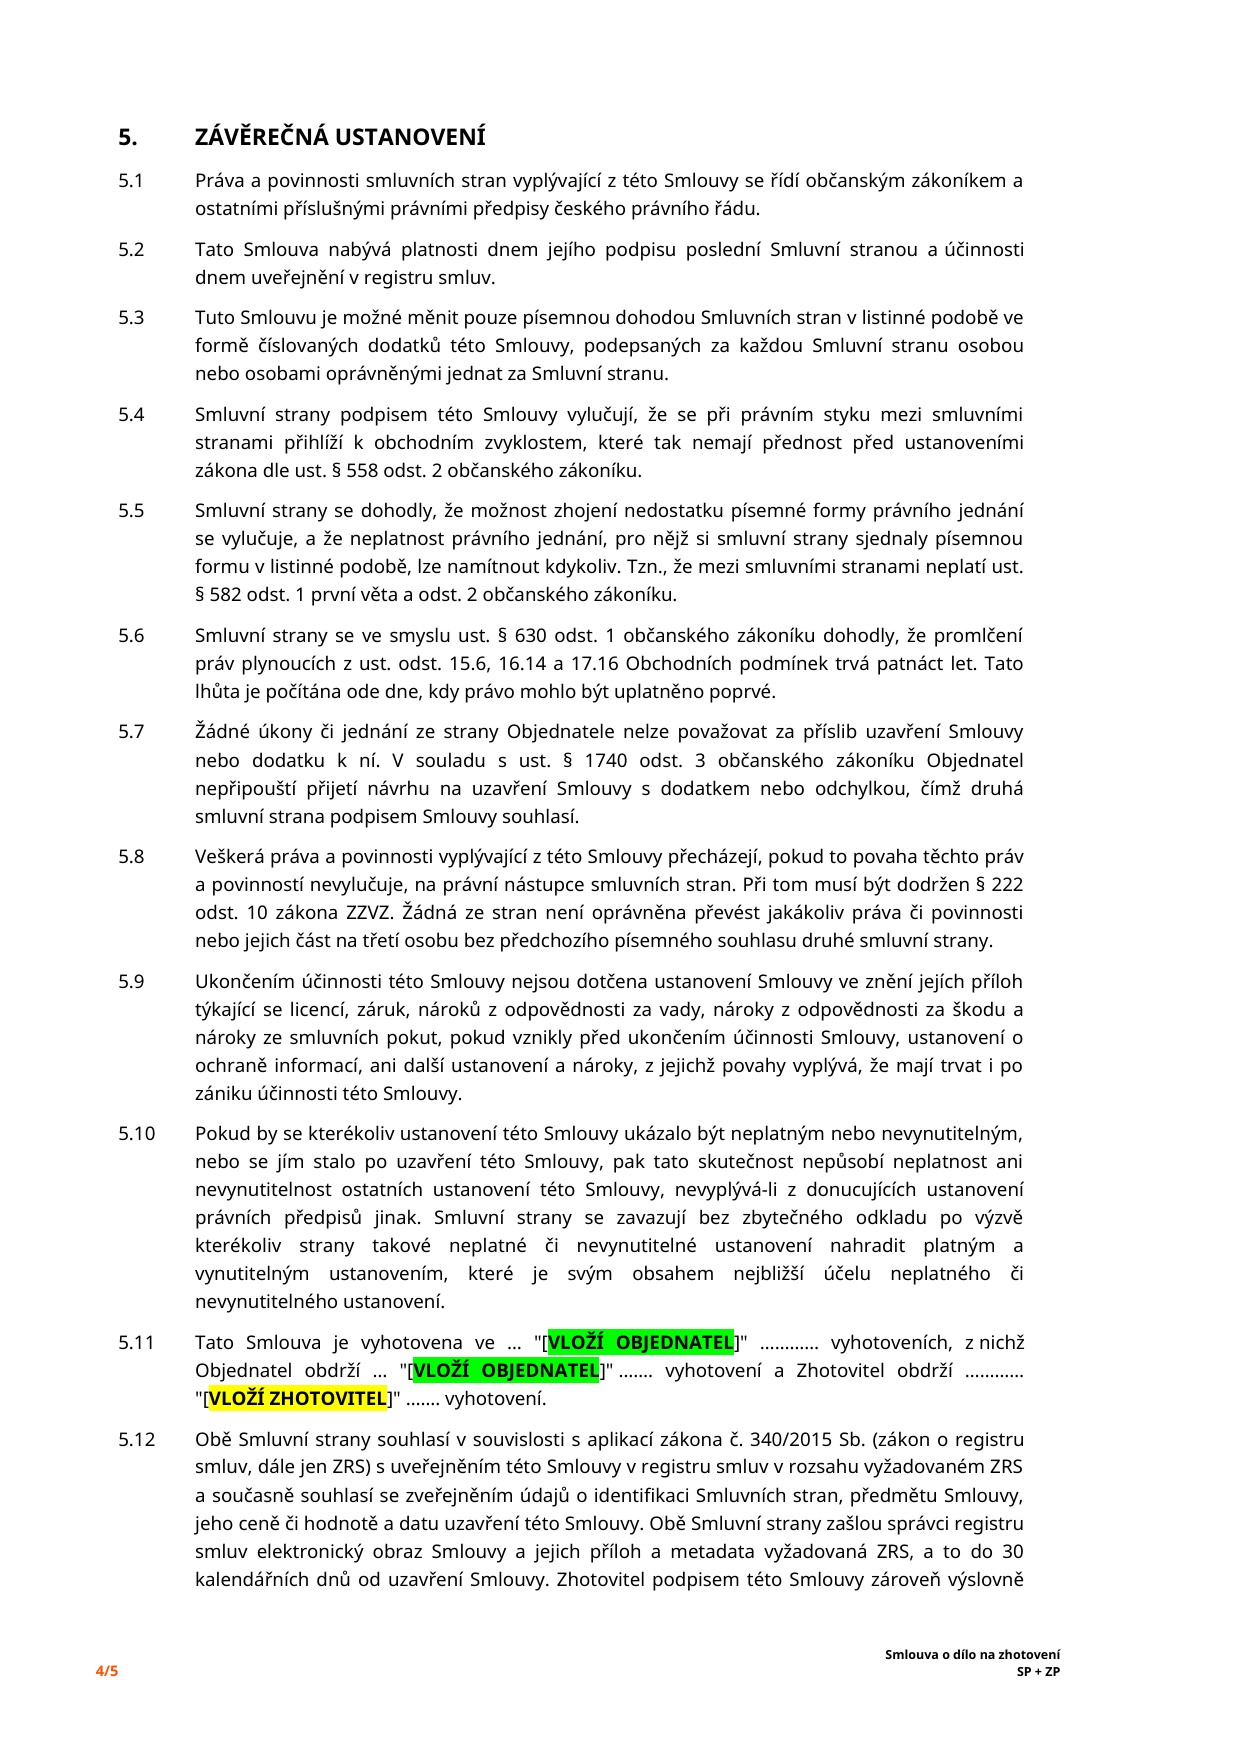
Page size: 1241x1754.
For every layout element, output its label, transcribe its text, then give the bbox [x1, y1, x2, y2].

text Tuto Smlouvu je možné měnit pouze písemnou dohodou Smluvních stran v listinné podobě ve formě číslovaných dodatků této Smlouvy, podepsaných za každou Smluvní stranu osobou nebo osobami oprávněnými jednat za Smluvní stranu. [118, 304, 1024, 386]
text Tato Smlouva nabývá platnosti dnem jejího podpisu poslední Smluvní stranou a účinnosti dnem uveřejnění v registru smluv. [118, 236, 1024, 289]
text Smluvní strany podpisem této Smlouvy vylučují, že se při právním styku mezi smluvními stranami přihlíží k obchodním zvyklostem, které tak nemají přednost před ustanoveními zákona dle ust. § 558 odst. 2 občanského zákoníku. [118, 401, 1024, 483]
text Práva a povinnosti smluvních stran vyplývající z této Smlouvy se řídí občanským zákoníkem a ostatními příslušnými právními předpisy českého právního řádu. [118, 167, 1024, 221]
text Veškerá práva a povinnosti vyplývající z této Smlouvy přecházejí, pokud to povaha těchto práv a povinností nevylučuje, na právní nástupce smluvních stran. Při tom musí být dodržen § 222 odst. 10 zákona ZZVZ. Žádná ze stran není oprávněna převést jakákoliv práva či povinnosti nebo jejich část na třetí osobu bez předchozího písemného souhlasu druhé smluvní strany. [118, 843, 1024, 953]
text Žádné úkony či jednání ze strany Objednatele nelze považovat za příslib uzavření Smlouvy nebo dodatku k ní. V souladu s ust. § 1740 odst. 3 občanského zákoníku Objednatel nepřipouští přijetí návrhu na uzavření Smlouvy s dodatkem nebo odchylkou, čímž druhá smluvní strana podpisem Smlouvy souhlasí. [118, 719, 1024, 828]
text Tato Smlouva je vyhotovena ve … "[VLOŽÍ OBJEDNATEL]" ………… vyhotoveních, z nichž Objednatel obdrží … "[VLOŽÍ OBJEDNATEL]" ……. vyhotovení a Zhotovitel obdrží ………… "[VLOŽÍ ZHOTOVITEL]" ……. vyhotovení. [118, 1329, 1024, 1411]
text Ukončením účinnosti této Smlouvy nejsou dotčena ustanovení Smlouvy ve znění jejích příloh týkající se licencí, záruk, nároků z odpovědnosti za vady, nároky z odpovědnosti za škodu a nároky ze smluvních pokut, pokud vznikly před ukončením účinnosti Smlouvy, ustanovení o ochraně informací, ani další ustanovení a nároky, z jejichž povahy vyplývá, že mají trvat i po zániku účinnosti této Smlouvy. [118, 968, 1024, 1106]
text Smluvní strany se dohodly, že možnost zhojení nedostatku písemné formy právního jednání se vylučuje, a že neplatnost právního jednání, pro nějž si smluvní strany sjednaly písemnou formu v listinné podobě, lze namítnout kdykoliv. Tzn., že mezi smluvními stranami neplatí ust. § 582 odst. 1 první věta a odst. 2 občanského zákoníku. [118, 498, 1024, 607]
text Pokud by se kterékoliv ustanovení této Smlouvy ukázalo být neplatným nebo nevynutitelným, nebo se jím stalo po uzavření této Smlouvy, pak tato skutečnost nepůsobí neplatnost ani nevynutitelnost ostatních ustanovení této Smlouvy, nevyplývá-li z donucujících ustanovení právních předpisů jinak. Smluvní strany se zavazují bez zbytečného odkladu po výzvě kterékoliv strany takové neplatné či nevynutitelné ustanovení nahradit platným a vynutitelným ustanovením, které je svým obsahem nejbližší účelu neplatného či nevynutitelného ustanovení. [118, 1121, 1024, 1314]
text Smluvní strany se ve smyslu ust. § 630 odst. 1 občanského zákoníku dohodly, že promlčení práv plynoucích z ust. odst. 15.6, 16.14 a 17.16 Obchodních podmínek trvá patnáct let. Tato lhůta je počítána ode dne, kdy právo mohlo být uplatněno poprvé. [118, 622, 1024, 704]
text ZÁVĚREČNÁ USTANOVENÍ [118, 121, 1024, 152]
